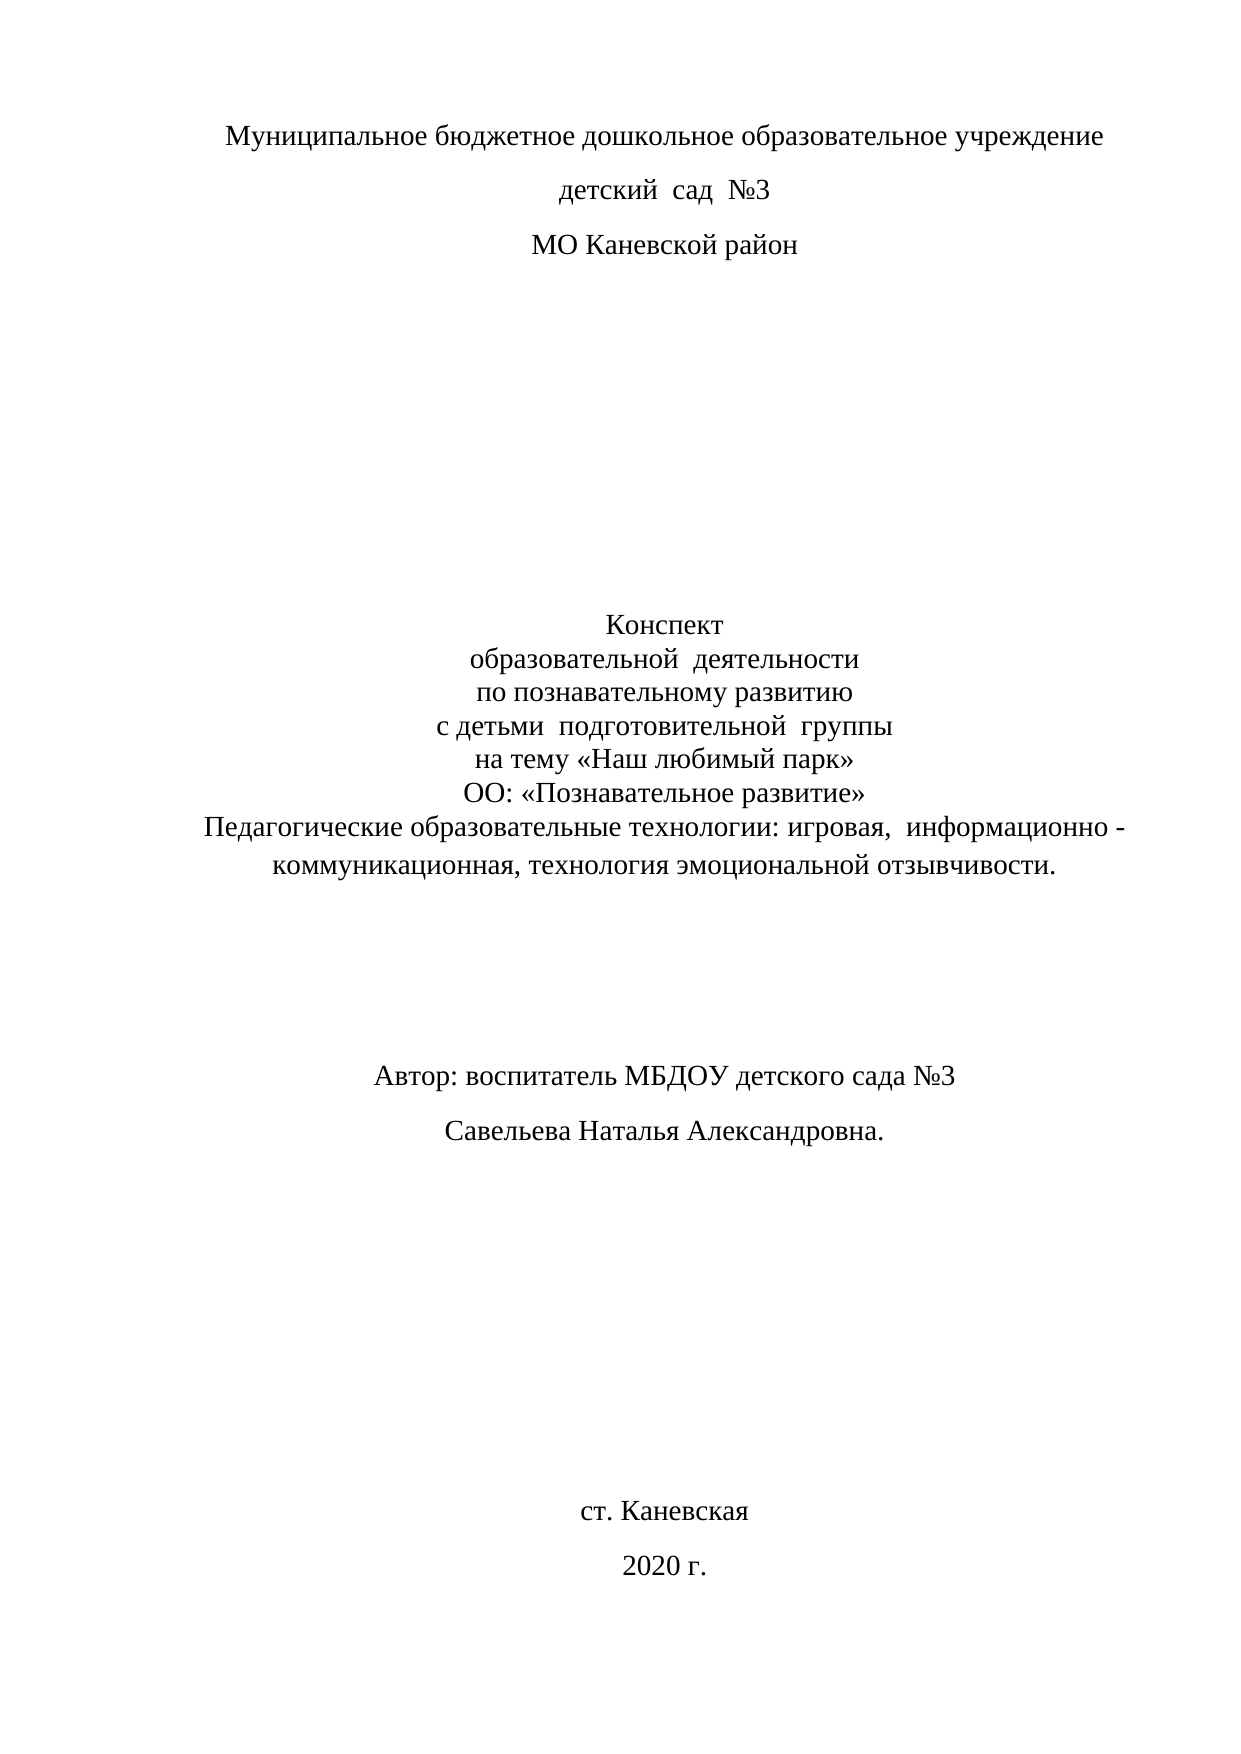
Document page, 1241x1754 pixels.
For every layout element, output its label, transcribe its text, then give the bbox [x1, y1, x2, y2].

text Конспект [177, 607, 1152, 641]
text ст. Каневская [177, 1493, 1152, 1527]
text с детьми подготовительной группы [177, 708, 1152, 742]
text детский сад №3 [177, 172, 1152, 206]
text Савельева Наталья Александровна. [177, 1113, 1152, 1146]
text Муниципальное бюджетное дошкольное образовательное учреждение [177, 118, 1152, 152]
text МО Каневской район [177, 227, 1152, 260]
text ОО: «Познавательное развитие» [177, 775, 1152, 809]
text образовательной деятельности [177, 641, 1152, 674]
text Автор: воспитатель МБДОУ детского сада №3 [177, 1058, 1152, 1092]
text 2020 г. [177, 1548, 1152, 1581]
text по познавательному развитию [177, 674, 1152, 708]
text Педагогические образовательные технологии: игровая, информационно - коммуникационная, технология эмоциональной отзывчивости. [177, 809, 1152, 881]
text на тему «Наш любимый парк» [177, 742, 1152, 775]
